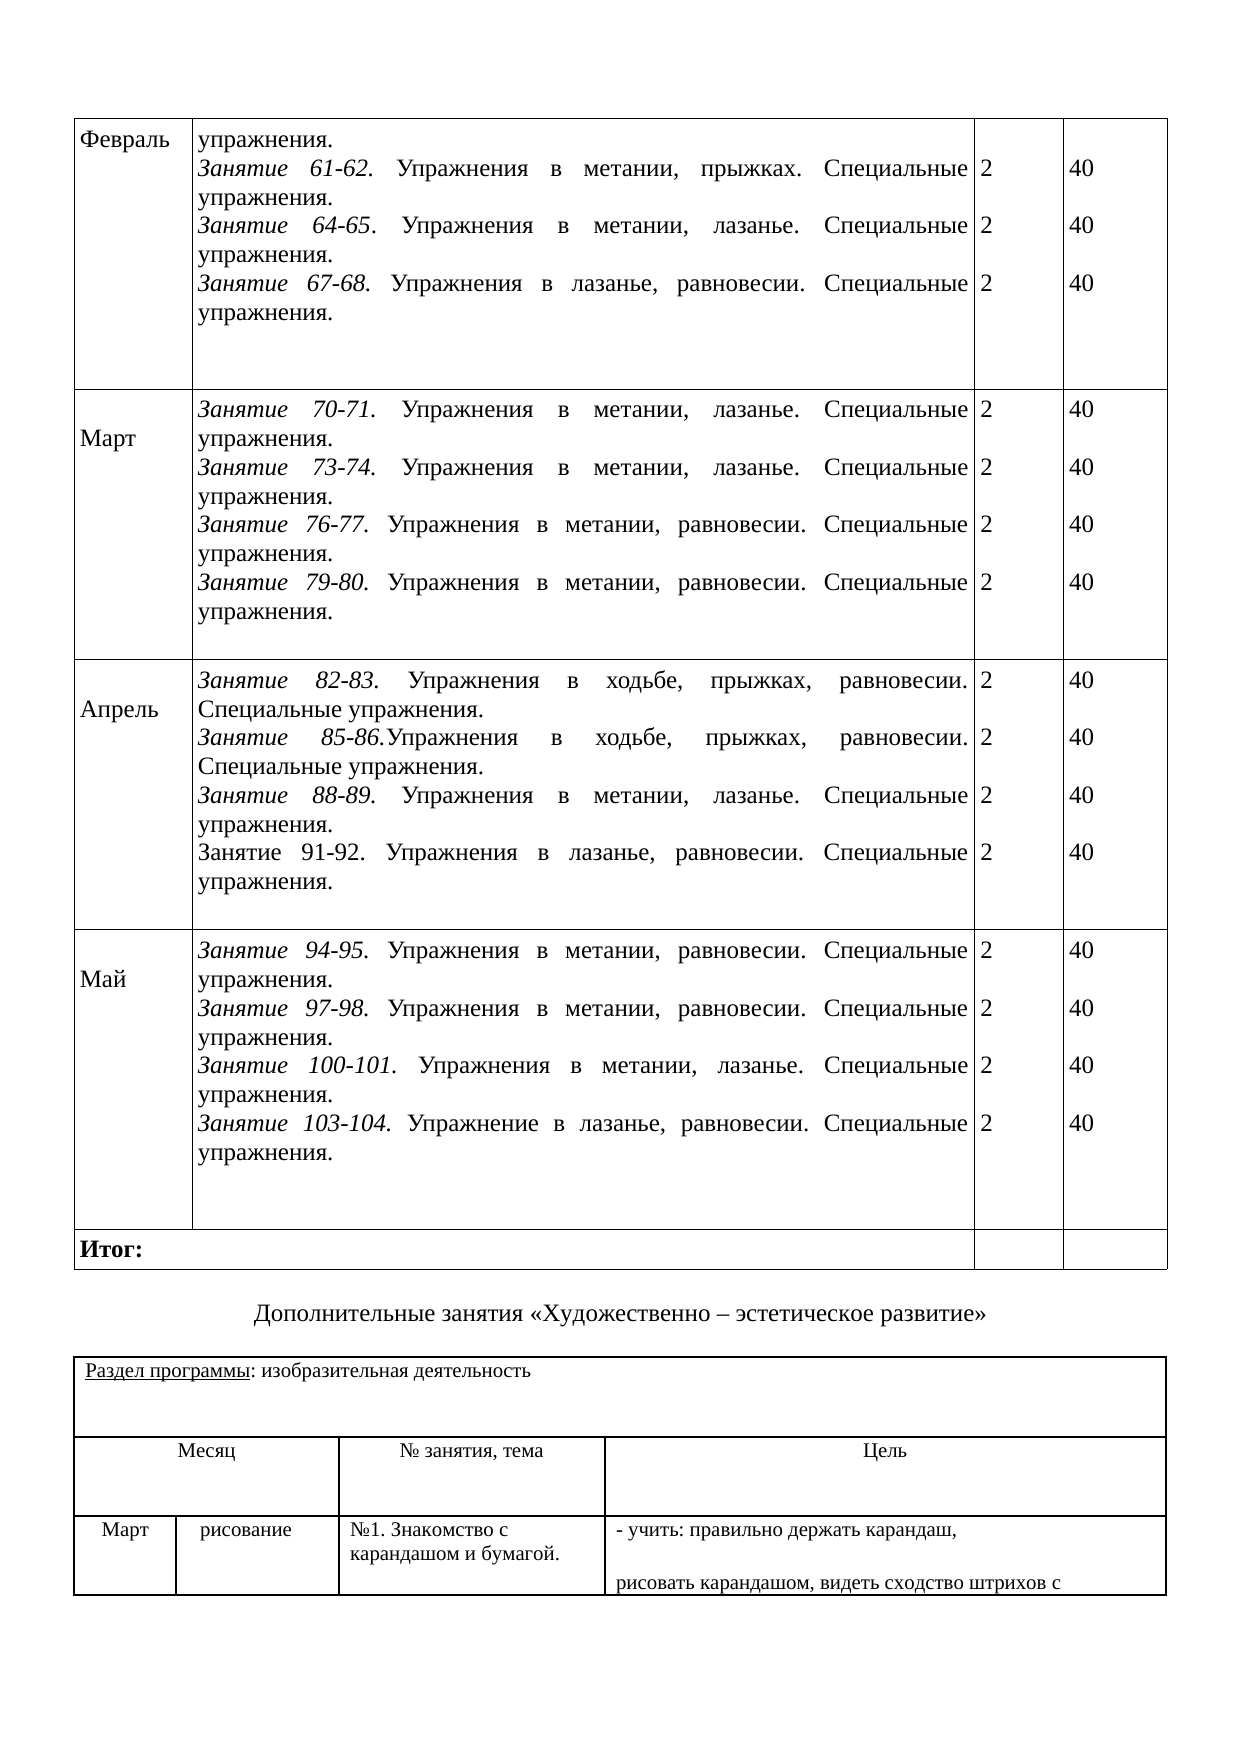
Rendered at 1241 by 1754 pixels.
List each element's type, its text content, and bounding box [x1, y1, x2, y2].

table_cell [975, 1230, 1063, 1269]
table_cell Февраль [75, 119, 192, 388]
table_cell Цель [606, 1438, 1165, 1515]
table_cell 40 40 40 40 [1064, 930, 1167, 1228]
table_cell 40 40 40 40 [1064, 390, 1167, 659]
table_cell Март [75, 390, 192, 659]
table_cell 2 2 2 2 [975, 930, 1063, 1228]
table_cell 2 2 2 2 [975, 119, 1063, 388]
table_cell 2 2 2 2 [975, 660, 1063, 929]
table_cell Май [75, 930, 192, 1228]
text Дополнительные занятия «Художественно – эстетическое развитие» [74, 1298, 1167, 1327]
table_cell Март [75, 1517, 175, 1594]
table_cell рисование [177, 1517, 338, 1594]
table_cell Занятие 70-71. Упражнения в метании, лазанье. Специальные упражнения. Занятие 73-74. Упражнения в метании, лазанье. Специальные упражнения. Занятие 76-77. Упражнения в метании, равновесии. Специальные упражнения. Занятие 79-80. Упражнения в метании, равновесии. Специальные упражнения. [193, 390, 974, 659]
table_cell № занятия, тема [340, 1438, 604, 1515]
table_header Раздел программы: изобразительная деятельность [75, 1358, 1165, 1436]
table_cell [606, 1517, 1165, 1594]
table_cell 40 40 40 40 [1064, 119, 1167, 388]
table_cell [193, 119, 974, 388]
table_cell 2 2 2 2 [975, 390, 1063, 659]
table_cell Апрель [75, 660, 192, 929]
table_cell 40 40 40 40 [1064, 660, 1167, 929]
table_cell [340, 1517, 604, 1594]
table_cell Занятие 94-95. Упражнения в метании, равновесии. Специальные упражнения. Занятие 97-98. Упражнения в метании, равновесии. Специальные упражнения. Занятие 100-101. Упражнения в метании, лазанье. Специальные упражнения. Занятие 103-104. Упражнение в лазанье, равновесии. Специальные упражнения. [193, 930, 974, 1228]
table_cell [1064, 1230, 1167, 1269]
table_cell Месяц [75, 1438, 338, 1515]
table_cell Занятие 82-83. Упражнения в ходьбе, прыжках, равновесии. Специальные упражнения. Занятие 85-86.Упражнения в ходьбе, прыжках, равновесии. Специальные упражнения. Занятие 88-89. Упражнения в метании, лазанье. Специальные упражнения. Занятие 91-92. Упражнения в лазанье, равновесии. Специальные упражнения. [193, 660, 974, 929]
table_cell Итог: [75, 1230, 974, 1269]
